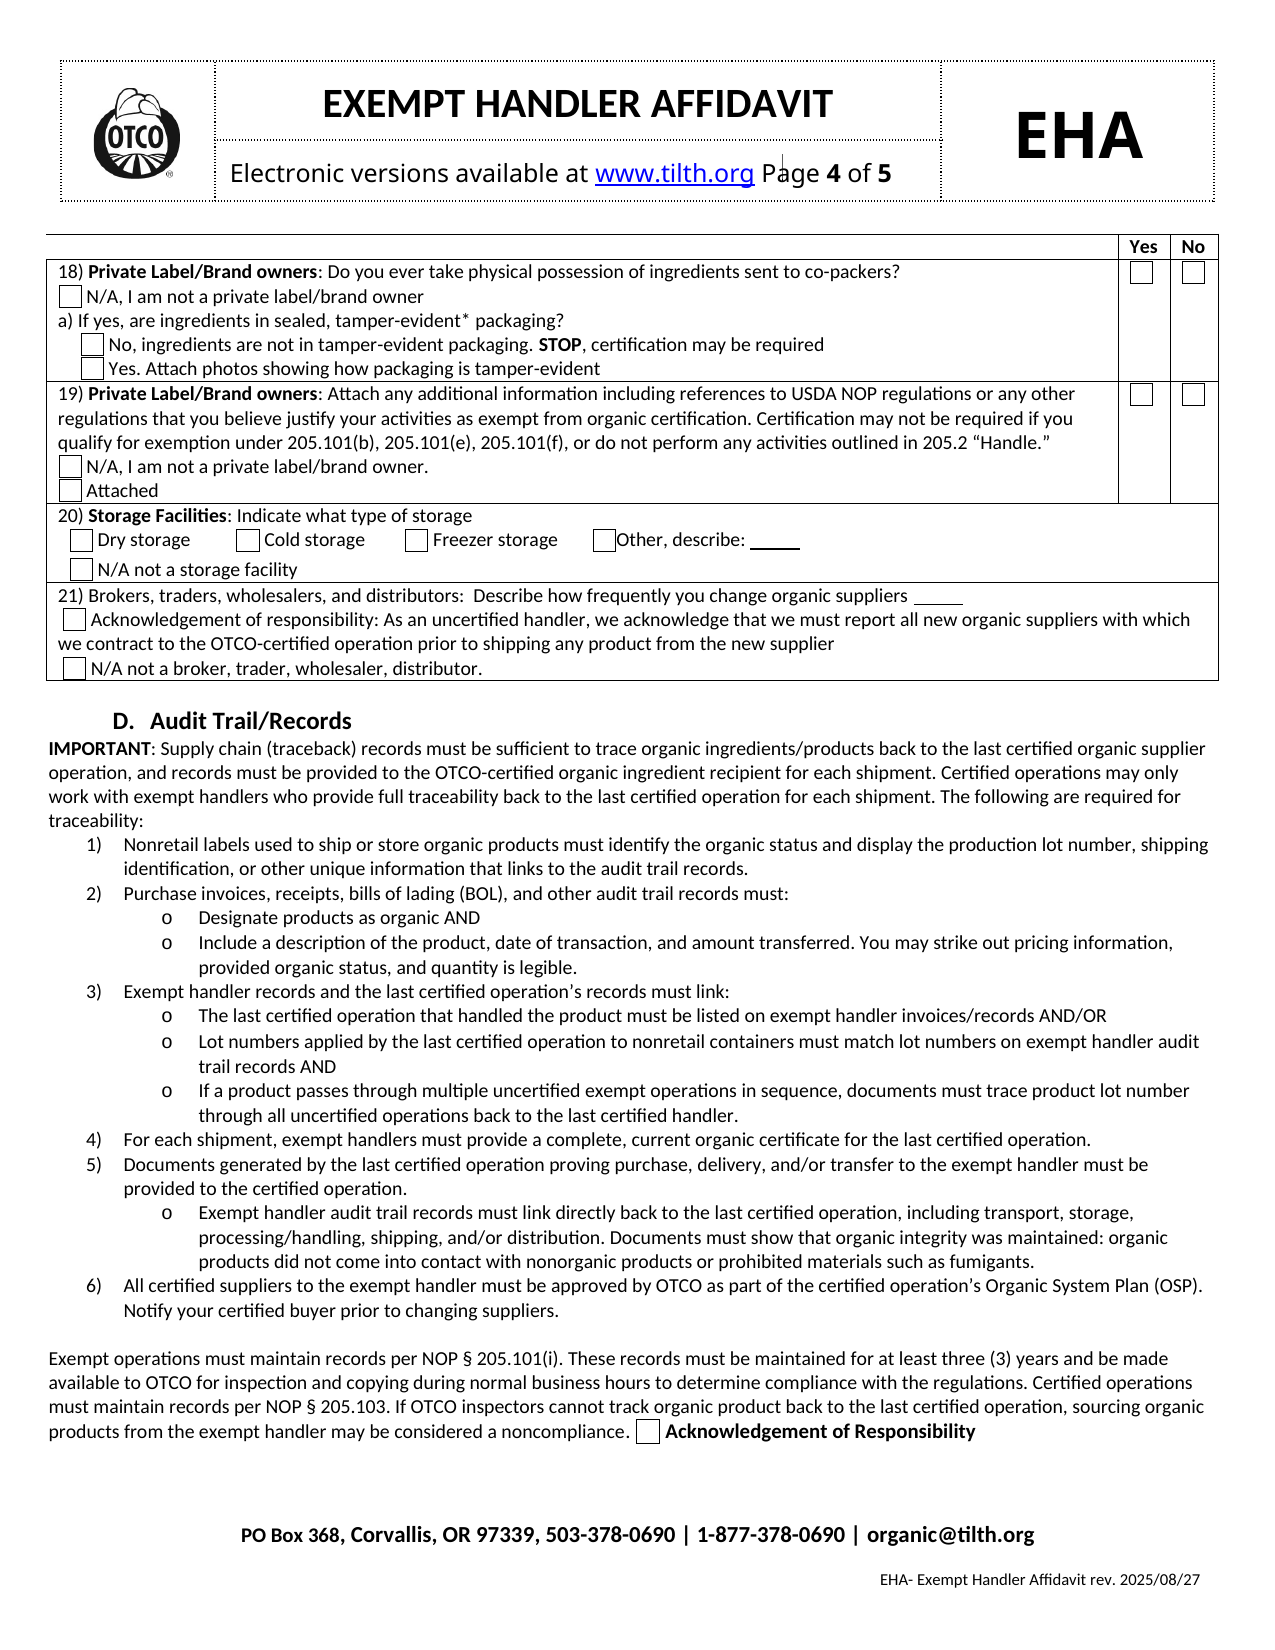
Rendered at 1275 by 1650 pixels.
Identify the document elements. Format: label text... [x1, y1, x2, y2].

table_cell [1119, 382, 1170, 502]
table_cell [1171, 382, 1218, 502]
table_cell 18) Private Label/Brand owners: Do you ever take physical possession of ingredients sent to co-packers? N/A, I am not a private label/brand owner a) If yes, are ingredients in sealed, tamper-evident* packaging? No, ingredients are not in tamper-evident packaging. STOP, certification may be required Yes. Attach photos showing how packaging is tamper-evident [47, 260, 1118, 381]
table_cell [46, 235, 1118, 259]
table_cell Yes [1119, 235, 1170, 259]
table_cell 21) Brokers, traders, wholesalers, and distributors: Describe how frequently you change organic suppliers Acknowledgement of responsibility: As an uncertified handler, we acknowledge that we must report all new organic suppliers with which we contract to the OTCO-certified operation prior to shipping any product from the new supplier N/A not a broker, trader, wholesaler, distributor. [47, 583, 1218, 680]
table_cell [1119, 260, 1170, 381]
table_cell [1171, 260, 1218, 381]
picture [93, 88, 180, 179]
table_cell 19) Private Label/Brand owners: Attach any additional information including references to USDA NOP regulations or any other regulations that you believe justify your activities as exempt from organic certification. Certification may not be required if you qualify for exemption under 205.101(b), 205.101(e), 205.101(f), or do not perform any activities outlined in 205.2 “Handle.” N/A, I am not a private label/brand owner. Attached [47, 382, 1118, 502]
table_cell No [1171, 235, 1218, 259]
list Audit Trail/Records [112, 705, 1200, 736]
table_cell 20) Storage Facilities: Indicate what type of storage [47, 504, 1218, 582]
